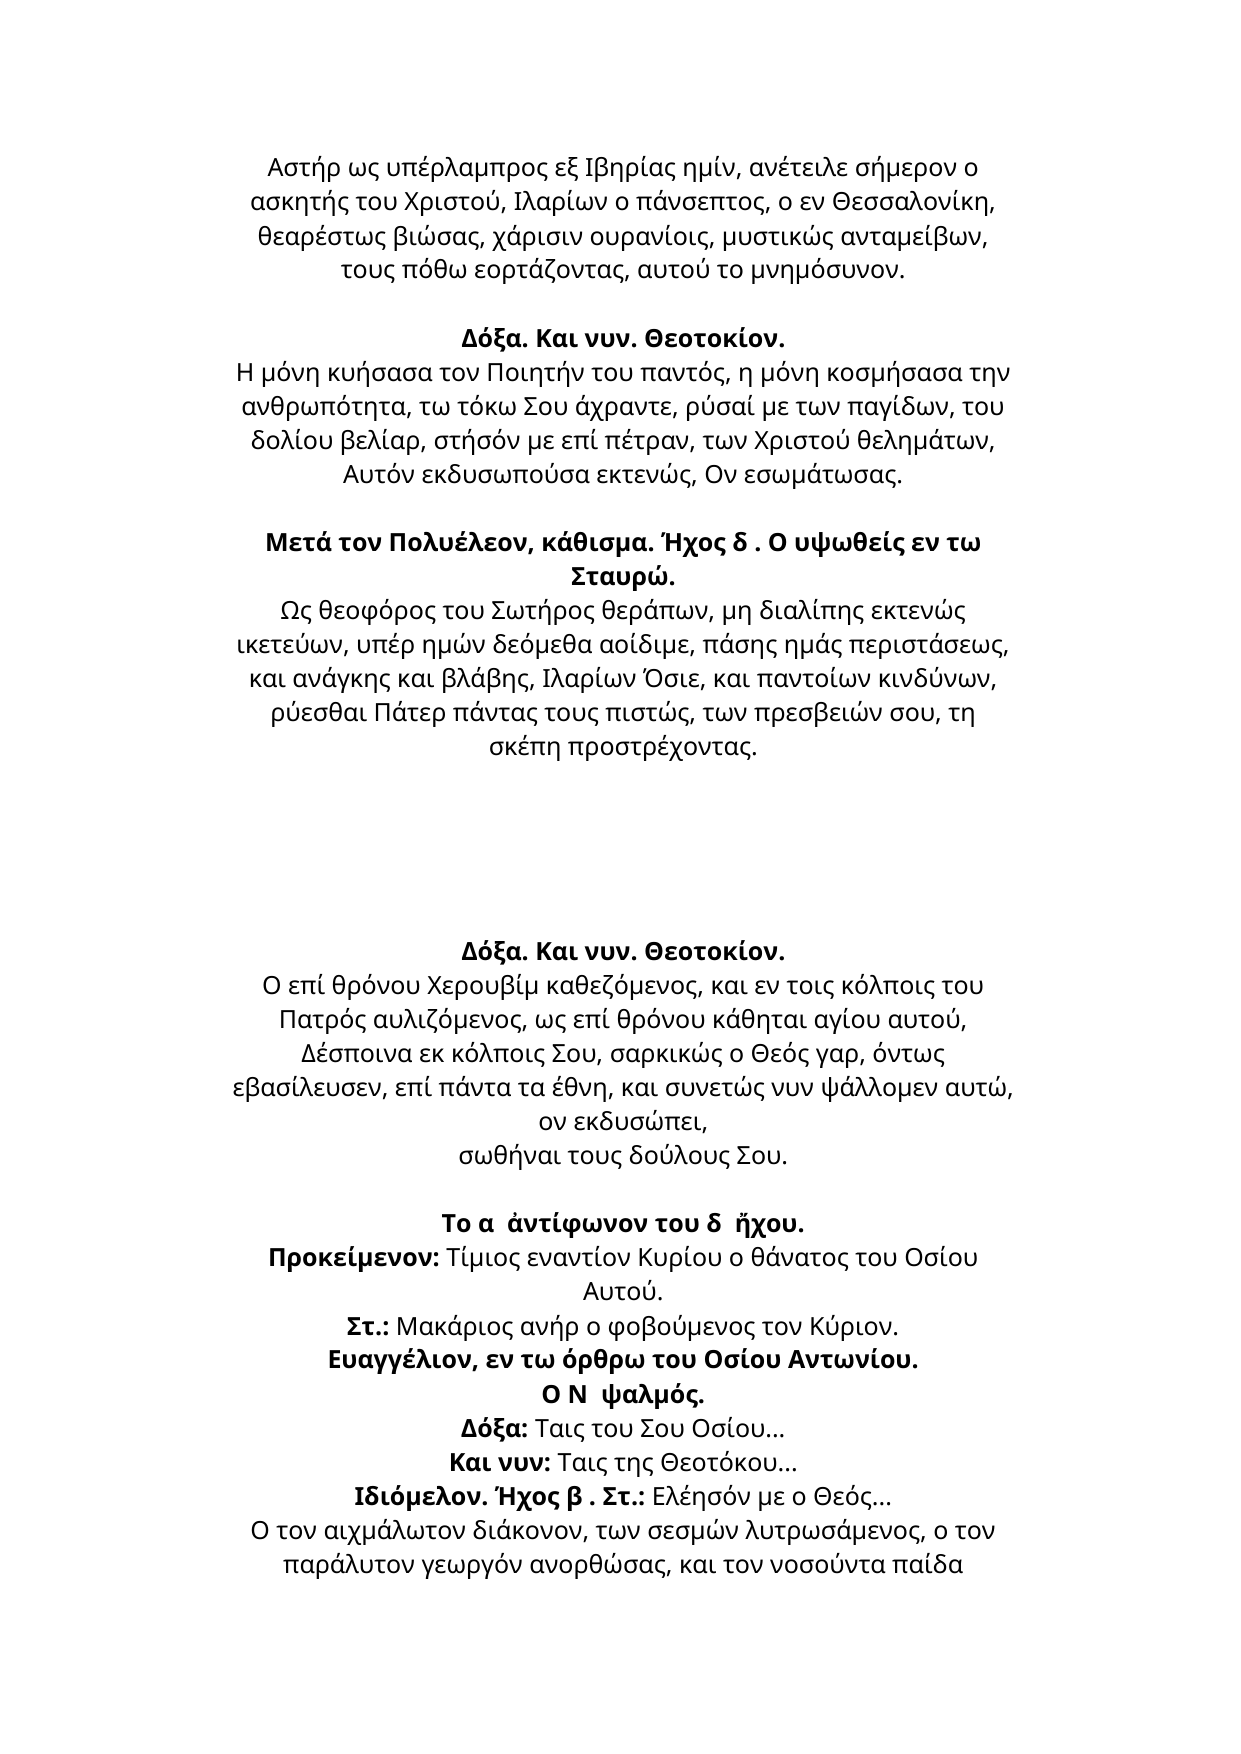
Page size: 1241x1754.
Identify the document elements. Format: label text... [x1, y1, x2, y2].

text Και νυν: Ταις της Θεοτόκου... [232, 1444, 1014, 1478]
text Στ.: Μακάριος ανήρ ο φοβούμενος τον Κύριον. [232, 1308, 1014, 1342]
text Ο επί θρόνου Χερουβίμ καθεζόμενος, και εν τοις κόλποις του Πατρός αυλιζόμενος, ως επί θρόνου κάθηται αγίου αυτού, Δέσποινα εκ κόλποις Σου, σαρκικώς ο Θεός γαρ, όντως εβασίλευσεν, επί πάντα τα έθνη, και συνετώς νυν ψάλλομεν αυτώ, ον εκδυσώπει, [232, 967, 1014, 1138]
text Μετά τον Πολυέλεον, κάθισμα. Ήχος δ . Ο υψωθείς εν τω Σταυρώ. [232, 525, 1014, 593]
text Δόξα. Και νυν. Θεοτοκίον. [232, 933, 1014, 967]
text Δόξα. Και νυν. Θεοτοκίον. [232, 320, 1014, 354]
text Αστήρ ως υπέρλαμπρος εξ Ιβηρίας ημίν, ανέτειλε σήμερον ο ασκητής του Χριστού, Ιλαρίων ο πάνσεπτος, ο εν Θεσσαλονίκη, θεαρέστως βιώσας, χάρισιν ουρανίοις, μυστικώς ανταμείβων, τους πόθω εορτάζοντας, αυτού το μνημόσυνον. [232, 150, 1014, 286]
text Δόξα: Ταις του Σου Οσίου... [232, 1410, 1014, 1444]
text Ιδιόμελον. Ήχος β . Στ.: Ελέησόν με ο Θεός... [232, 1478, 1014, 1512]
text Προκείμενον: Τίμιος εναντίον Κυρίου ο θάνατος του Οσίου Αυτού. [232, 1240, 1014, 1308]
text Η μόνη κυήσασα τον Ποιητήν του παντός, η μόνη κοσμήσασα την ανθρωπότητα, τω τόκω Σου άχραντε, ρύσαί με των παγίδων, του δολίου βελίαρ, στήσόν με επί πέτραν, των Χριστού θελημάτων, Αυτόν εκδυσωπούσα εκτενώς, Ον εσωμάτωσας. [232, 354, 1014, 491]
text σωθήναι τους δούλους Σου. [232, 1138, 1014, 1172]
text Ο Ν ψαλμός. [232, 1376, 1014, 1410]
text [232, 1512, 1014, 1581]
text Ευαγγέλιον, εν τω όρθρω του Οσίου Αντωνίου. [232, 1342, 1014, 1376]
text Το α ἀντίφωνον του δ ἤχου. [232, 1206, 1014, 1240]
text Ως θεοφόρος του Σωτήρος θεράπων, μη διαλίπης εκτενώς ικετεύων, υπέρ ημών δεόμεθα αοίδιμε, πάσης ημάς περιστάσεως, και ανάγκης και βλάβης, Ιλαρίων Όσιε, και παντοίων κινδύνων, ρύεσθαι Πάτερ πάντας τους πιστώς, των πρεσβειών σου, τη σκέπη προστρέχοντας. [232, 593, 1014, 763]
